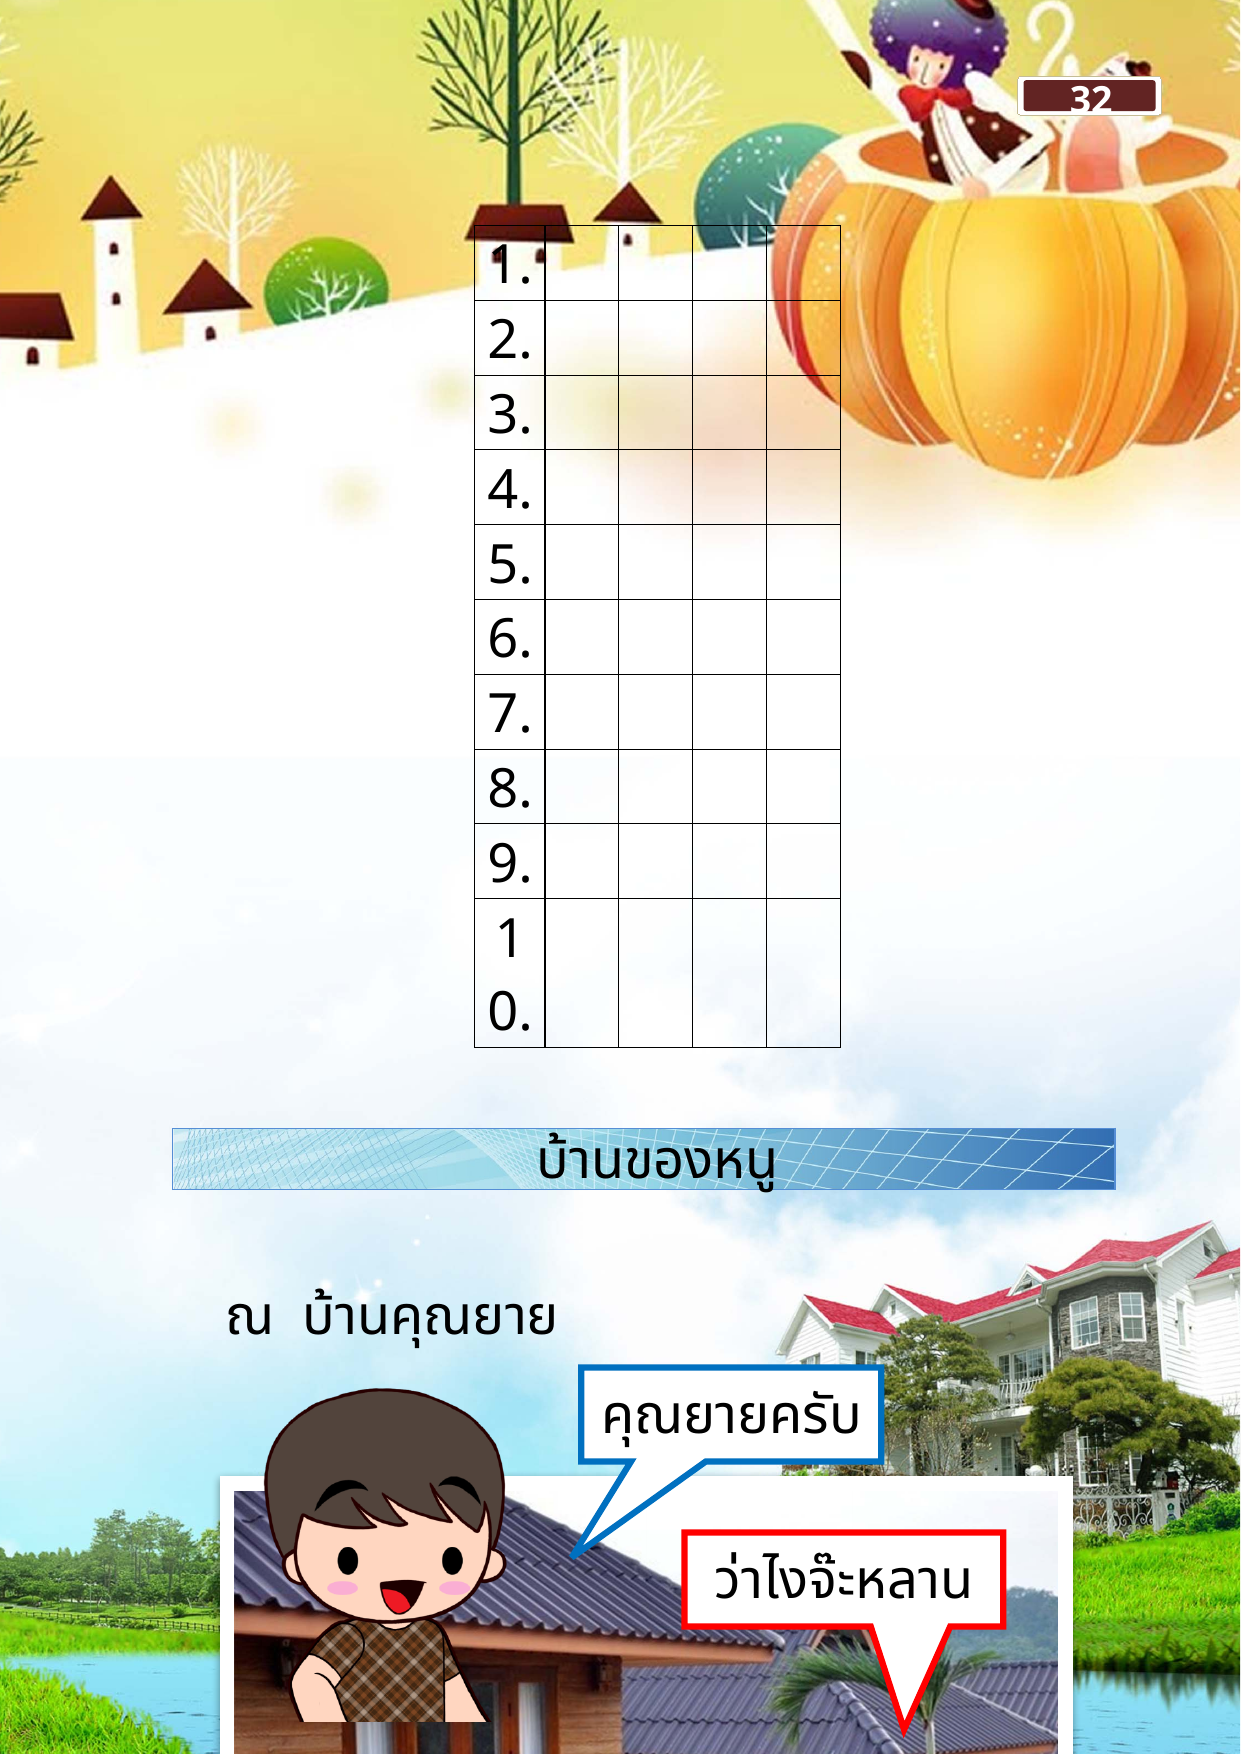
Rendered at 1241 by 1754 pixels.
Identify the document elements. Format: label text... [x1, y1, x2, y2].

table_cell [693, 301, 766, 374]
table_cell [546, 600, 618, 674]
table_cell 5. [475, 525, 544, 599]
table_cell [767, 750, 840, 823]
table_cell 9. [475, 824, 544, 898]
table_cell 2. [475, 301, 544, 374]
table_cell 1. [475, 226, 544, 300]
table_cell [767, 226, 840, 300]
table_cell [546, 750, 618, 823]
table_cell [546, 899, 618, 1047]
table_cell [767, 376, 840, 449]
table_cell [767, 450, 840, 524]
table_cell [693, 824, 766, 898]
table_cell [546, 450, 618, 524]
table_cell [546, 675, 618, 748]
table_cell [767, 600, 840, 674]
table_cell [767, 525, 840, 599]
text ณ บ้านคุณยาย [225, 1277, 1090, 1359]
table_cell [767, 301, 840, 374]
table_cell [767, 675, 840, 748]
table_cell [619, 675, 692, 748]
table_cell [619, 450, 692, 524]
table_cell 6. [475, 600, 544, 674]
table_cell [693, 226, 766, 300]
table_cell [546, 376, 618, 449]
table_cell [619, 750, 692, 823]
table_cell [693, 675, 766, 748]
table_cell 7. [475, 675, 544, 748]
table_cell [693, 600, 766, 674]
table_cell [619, 899, 692, 1047]
picture [0, 0, 1241, 1754]
table_cell [619, 525, 692, 599]
table_cell [619, 301, 692, 374]
table_cell [546, 301, 618, 374]
table_cell [693, 899, 766, 1047]
table_cell [546, 824, 618, 898]
table_cell [767, 899, 840, 1047]
table_cell [619, 824, 692, 898]
table_cell [619, 376, 692, 449]
table_cell [546, 226, 618, 300]
table_cell [693, 376, 766, 449]
table_cell [693, 450, 766, 524]
table_cell [546, 525, 618, 599]
table_cell 4. [475, 450, 544, 524]
table_cell 8. [475, 750, 544, 823]
table_cell [693, 750, 766, 823]
table_cell 3. [475, 376, 544, 449]
table_cell [767, 824, 840, 898]
table_cell 10. [475, 899, 544, 1047]
table_cell [693, 525, 766, 599]
table_cell [619, 600, 692, 674]
table_cell [619, 226, 692, 300]
text บ้านของหนู [225, 1121, 1090, 1203]
